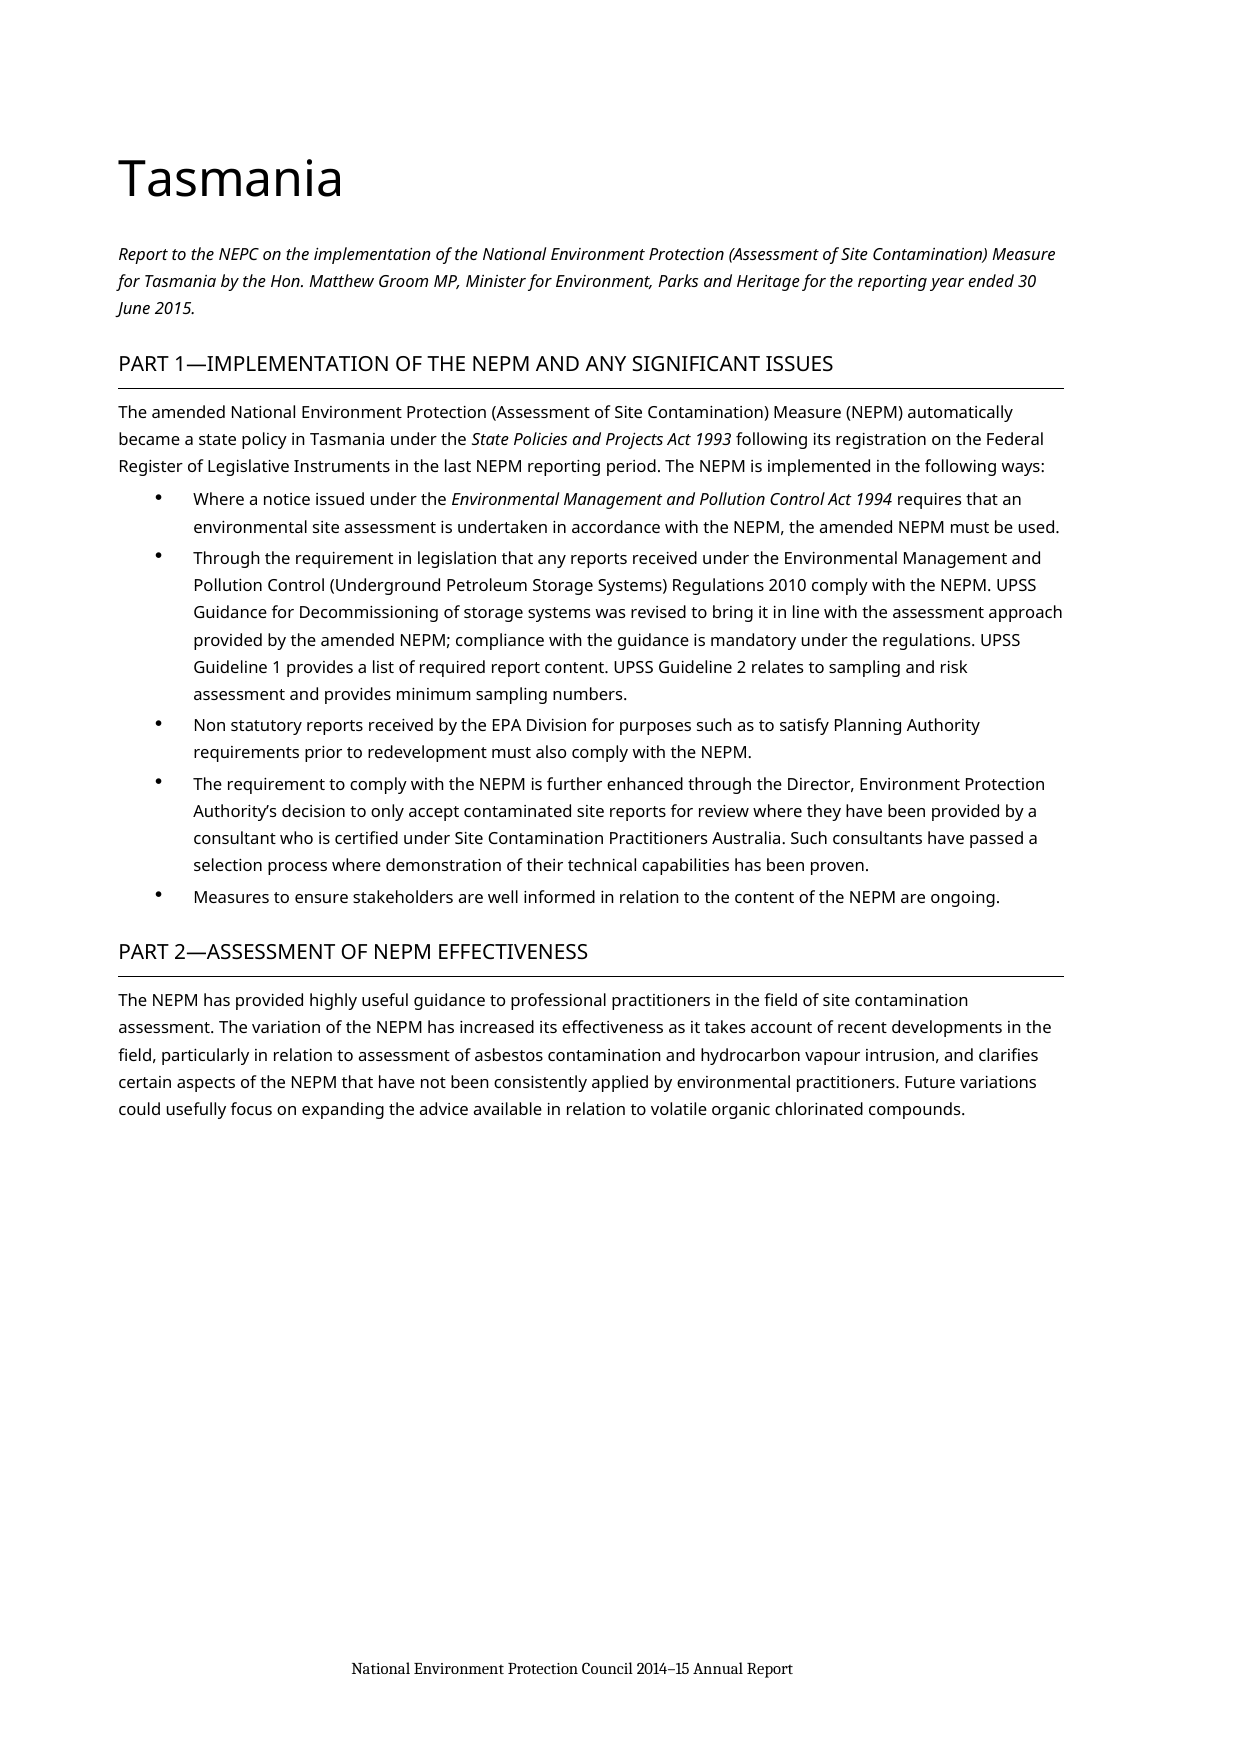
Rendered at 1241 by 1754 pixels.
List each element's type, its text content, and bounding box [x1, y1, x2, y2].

subtitle PART 2—ASSESSMENT OF NEPM EFFECTIVENESS [118, 937, 1064, 976]
text Where a notice issued under the Environmental Management and Pollution Control Act 1994 requires that an environmental site assessment is undertaken in accordance with the NEPM, the amended NEPM must be used. [156, 488, 1064, 538]
subtitle Tasmania [118, 143, 1064, 211]
text The NEPM has provided highly useful guidance to professional practitioners in the field of site contamination assessment. The variation of the NEPM has increased its effectiveness as it takes account of recent developments in the field, particularly in relation to assessment of asbestos contamination and hydrocarbon vapour intrusion, and clarifies certain aspects of the NEPM that have not been consistently applied by environmental practitioners. Future variations could usefully focus on expanding the advice available in relation to volatile organic chlorinated compounds. [118, 989, 1064, 1120]
subtitle PART 1—IMPLEMENTATION OF THE NEPM AND ANY SIGNIFICANT ISSUES [118, 349, 1064, 388]
text The requirement to comply with the NEPM is further enhanced through the Director, Environment Protection Authority’s decision to only accept contaminated site reports for review where they have been provided by a consultant who is certified under Site Contamination Practitioners Australia. Such consultants have passed a selection process where demonstration of their technical capabilities has been proven. [156, 772, 1064, 877]
text The amended National Environment Protection (Assessment of Site Contamination) Measure (NEPM) automatically became a state policy in Tasmania under the State Policies and Projects Act 1993 following its registration on the Federal Register of Legislative Instruments in the last NEPM reporting period. The NEPM is implemented in the following ways: [118, 401, 1064, 478]
text Through the requirement in legislation that any reports received under the Environmental Management and Pollution Control (Underground Petroleum Storage Systems) Regulations 2010 comply with the NEPM. UPSS Guidance for Decommissioning of storage systems was revised to bring it in line with the assessment approach provided by the amended NEPM; compliance with the guidance is mandatory under the regulations. UPSS Guideline 1 provides a list of required report content. UPSS Guideline 2 relates to sampling and risk assessment and provides minimum sampling numbers. [156, 547, 1064, 705]
text Measures to ensure stakeholders are well informed in relation to the content of the NEPM are ongoing. [156, 885, 1064, 908]
text Report to the NEPC on the implementation of the National Environment Protection (Assessment of Site Contamination) Measure for Tasmania by the Hon. Matthew Groom MP, Minister for Environment, Parks and Heritage for the reporting year ended 30 June 2015. [118, 242, 1064, 319]
text Non statutory reports received by the EPA Division for purposes such as to satisfy Planning Authority requirements prior to redevelopment must also comply with the NEPM. [156, 714, 1064, 764]
